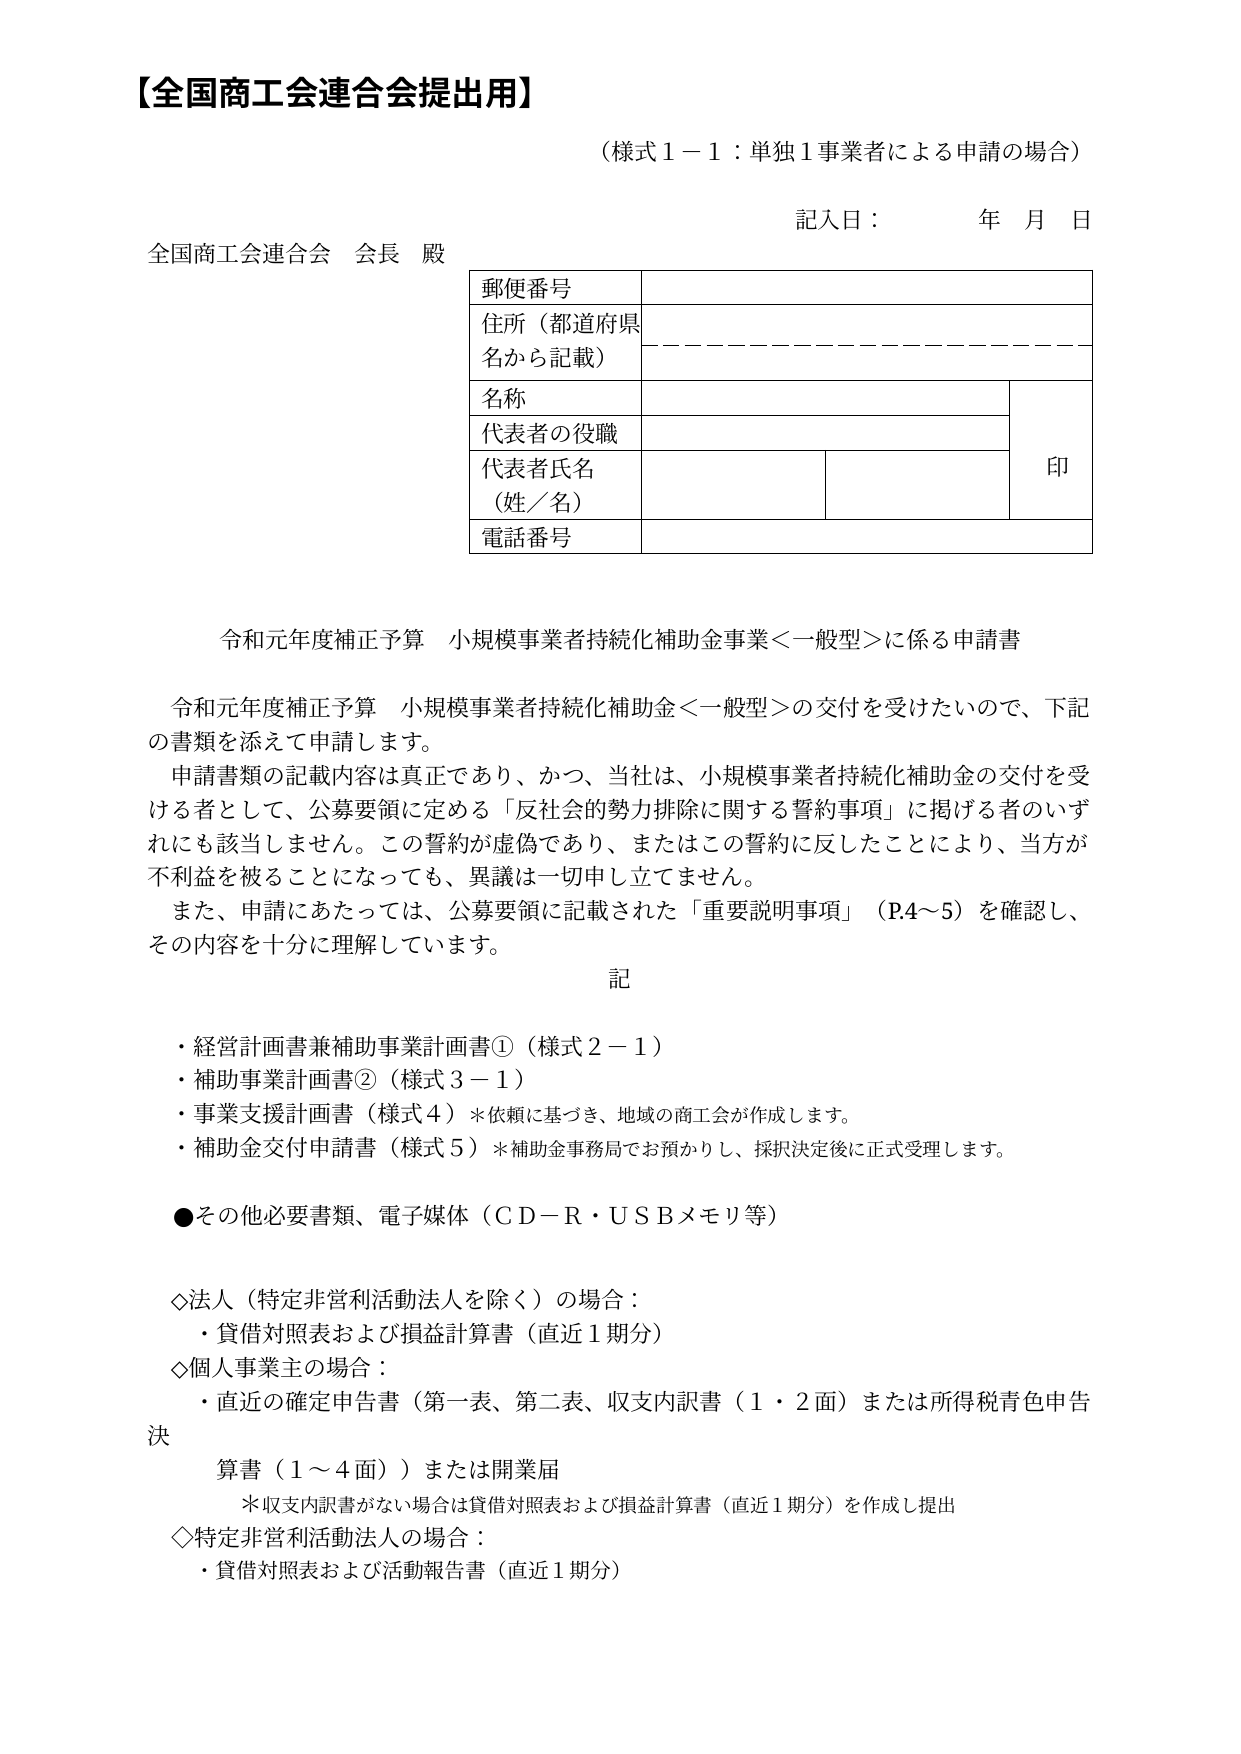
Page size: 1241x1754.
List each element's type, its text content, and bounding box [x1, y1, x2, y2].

table_cell [642, 345, 1092, 380]
text 申請書類の記載内容は真正であり、かつ、当社は、小規模事業者持続化補助金の交付を受ける者として、公募要領に定める「反社会的勢力排除に関する誓約事項」に掲げる者のいずれにも該当しません。この誓約が虚偽であり、またはこの誓約に反したことにより、当方が不利益を被ることになっても、異議は一切申し立てません。 [148, 757, 1092, 893]
subtitle 記 [148, 961, 1092, 994]
table_cell [642, 381, 1009, 415]
table_cell 名称 [470, 381, 641, 415]
text ・事業支援計画書（様式４）＊依頼に基づき、地域の商工会が作成します。 [148, 1096, 1092, 1130]
text 全国商工会連合会 会長 殿 [148, 236, 1092, 269]
text ＊収支内訳書がない場合は貸借対照表および損益計算書（直近１期分）を作成し提出 [148, 1485, 1092, 1519]
table_cell [826, 451, 1009, 518]
table_cell 電話番号 [470, 520, 641, 553]
table_cell [642, 305, 1092, 345]
text ◇特定非営利活動法人の場合： [148, 1519, 1092, 1553]
table_cell 印 [1010, 381, 1092, 518]
table_cell [642, 416, 1009, 450]
table_cell 代表者氏名 （姓／名） [470, 451, 641, 518]
text ◇法人（特定非営利活動法人を除く）の場合： [148, 1282, 1092, 1316]
text ●その他必要書類、電子媒体（ＣＤ－Ｒ・ＵＳＢメモリ等） [148, 1181, 1092, 1248]
text ・貸借対照表および活動報告書（直近１期分） [148, 1553, 1092, 1587]
text ・補助金交付申請書（様式５）＊補助金事務局でお預かりし、採択決定後に正式受理します。 [148, 1130, 1092, 1164]
text ・直近の確定申告書（第一表、第二表、収支内訳書（１・２面）または所得税青色申告決 [148, 1384, 1092, 1451]
text 記入日： 年 月 日 [148, 202, 1092, 236]
text ◇個人事業主の場合： [148, 1350, 1092, 1384]
table_cell 住所（都道府県 名から記載） [470, 305, 641, 380]
text （様式１－１：単独１事業者による申請の場合） [148, 134, 1092, 168]
table_header [642, 271, 1092, 304]
text また、申請にあたっては、公募要領に記載された「重要説明事項」（P.4～5）を確認し、その内容を十分に理解しています。 [148, 893, 1092, 961]
text ・補助事業計画書②（様式３－１） [148, 1062, 1092, 1096]
text ・貸借対照表および損益計算書（直近１期分） [148, 1316, 1092, 1350]
text 令和元年度補正予算 小規模事業者持続化補助金事業＜一般型＞に係る申請書 [148, 622, 1092, 656]
table_cell [642, 520, 1092, 553]
text 算書（１～４面））または開業届 [148, 1451, 1092, 1485]
table_cell 代表者の役職 [470, 416, 641, 450]
table_cell [642, 451, 825, 518]
text ・経営計画書兼補助事業計画書①（様式２－１） [148, 1028, 1092, 1062]
table_header 郵便番号 [470, 271, 641, 304]
text 令和元年度補正予算 小規模事業者持続化補助金＜一般型＞の交付を受けたいので、下記の書類を添えて申請します。 [148, 690, 1092, 757]
